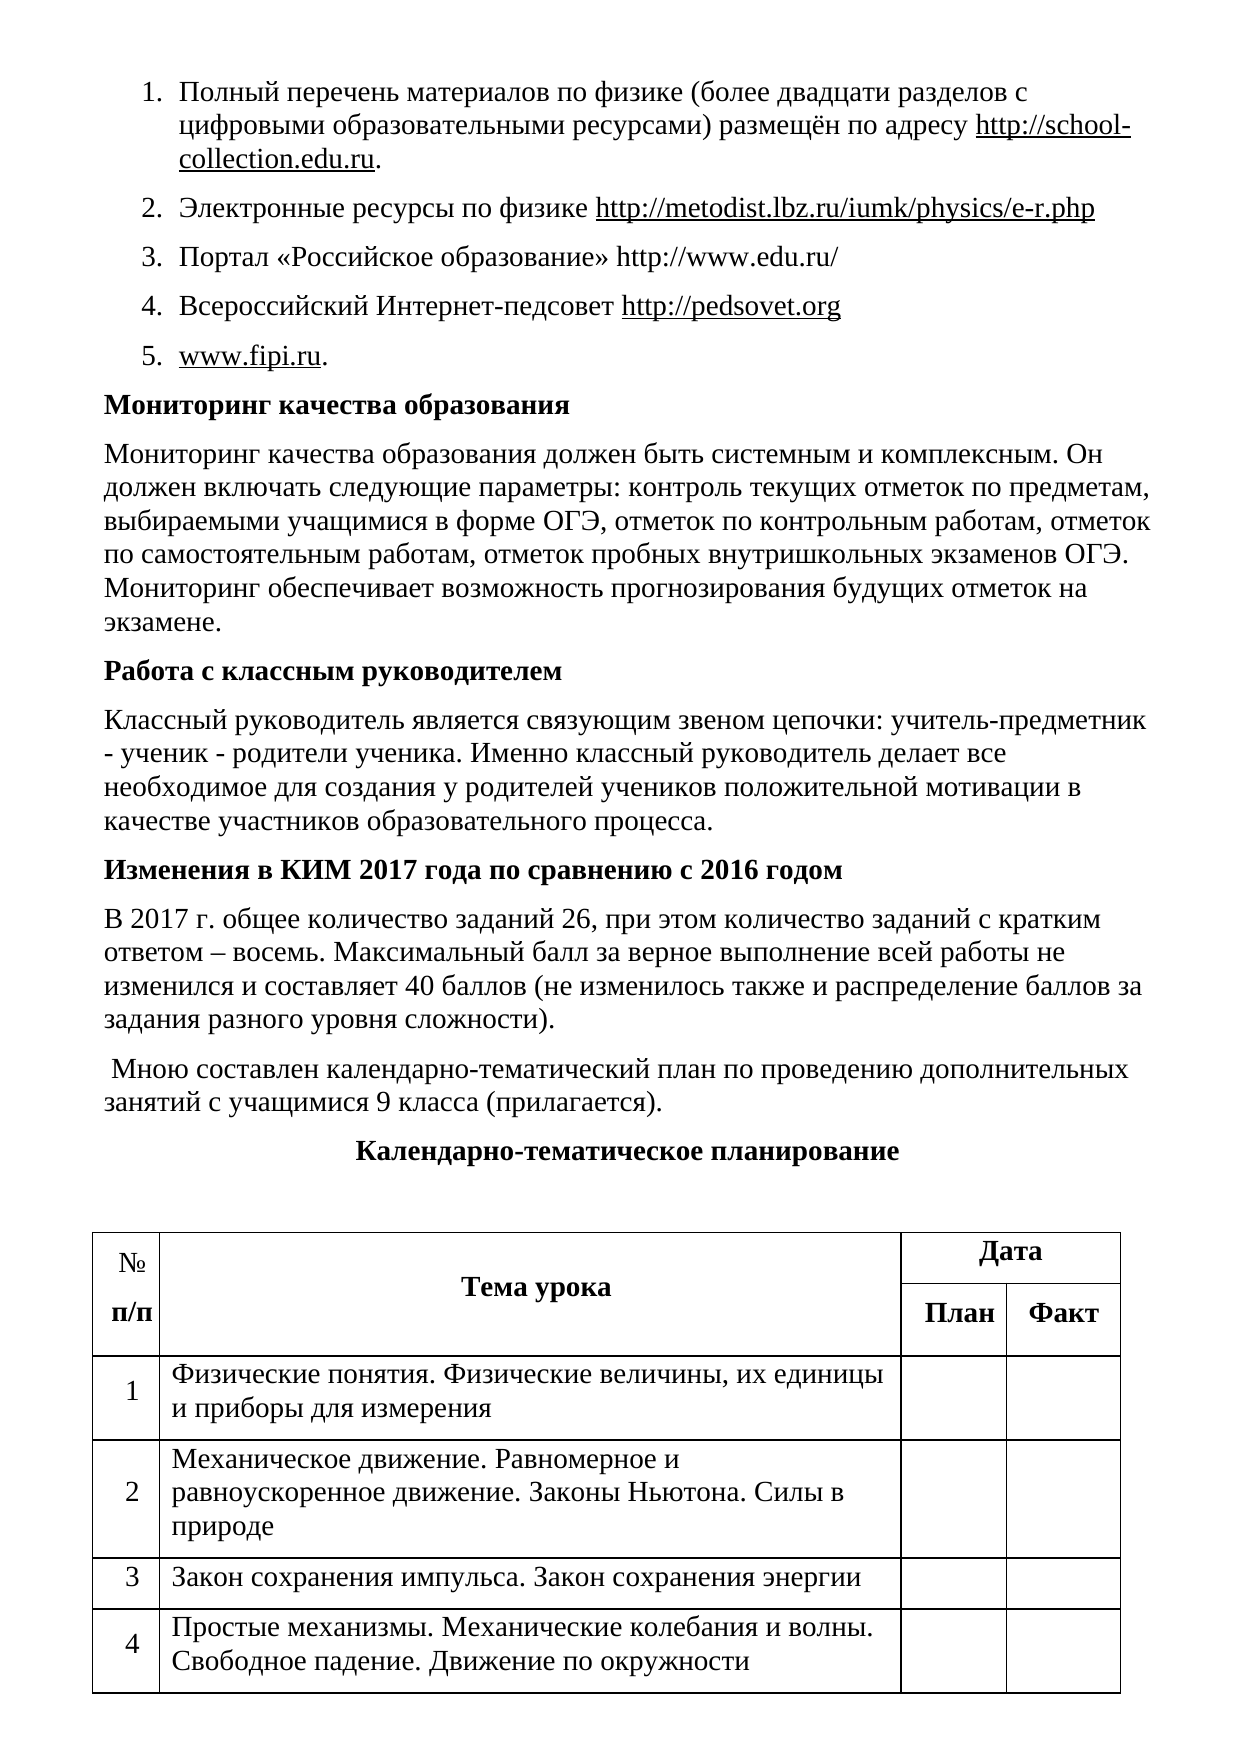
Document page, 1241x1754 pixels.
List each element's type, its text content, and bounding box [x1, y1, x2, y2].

text Работа с классным руководителем [103, 653, 1152, 686]
table_cell [1007, 1559, 1120, 1608]
table_cell Физические понятия. Физические величины, их единицы и приборы для измерения [160, 1357, 900, 1439]
text В 2017 г. общее количество заданий 26, при этом количество заданий с кратким ответом – восемь. Максимальный балл за верное выполнение всей работы не изменился и составляет 40 баллов (не изменилось также и распределение баллов за задания разного уровня сложности). [103, 901, 1152, 1035]
text Изменения в КИМ 2017 года по сравнению с 2016 годом [103, 852, 1152, 885]
list www.fipi.ru. [141, 338, 1152, 371]
table_cell Факт [1007, 1284, 1120, 1355]
table_cell [902, 1441, 1006, 1557]
table_cell План [902, 1284, 1006, 1355]
table_cell [902, 1357, 1006, 1439]
table_cell 3 [93, 1559, 159, 1608]
table_cell [1007, 1610, 1120, 1692]
table_cell 4 [93, 1610, 159, 1692]
list Электронные ресурсы по физике http://metodist.lbz.ru/iumk/physics/e-r.php [141, 190, 1152, 224]
table_cell 2 [93, 1441, 159, 1557]
table_cell 1 [93, 1357, 159, 1439]
table_header Тема урока [160, 1233, 900, 1355]
list Всероссийский Интернет-педсовет http://pedsovet.org [141, 288, 1152, 322]
text Мониторинг качества образования [103, 387, 1152, 420]
table_cell Закон сохранения импульса. Закон сохранения энергии [160, 1559, 900, 1608]
text Классный руководитель является связующим звеном цепочки: учитель-предметник - ученик - родители ученика. Именно классный руководитель делает все необходимое для создания у родителей учеников положительной мотивации в качестве участников образовательного процесса. [103, 702, 1152, 836]
table_cell [1007, 1357, 1120, 1439]
text Мною составлен календарно-тематический план по проведению дополнительных занятий с учащимися 9 класса (прилагается). [103, 1051, 1152, 1118]
table_cell [902, 1559, 1006, 1608]
list Полный перечень материалов по физике (более двадцати разделов с цифровыми образовательными ресурсами) размещён по адресу http://school-collection.edu.ru. [141, 74, 1152, 174]
table_header № п/п [93, 1233, 159, 1355]
table_header Дата [902, 1233, 1120, 1282]
text Мониторинг качества образования должен быть системным и комплексным. Он должен включать следующие параметры: контроль текущих отметок по предметам, выбираемыми учащимися в форме ОГЭ, отметок по контрольным работам, отметок по самостоятельным работам, отметок пробных внутришкольных экзаменов ОГЭ. Мониторинг обеспечивает возможность прогнозирования будущих отметок на экзамене. [103, 436, 1152, 637]
table_cell Механическое движение. Равномерное и равноускоренное движение. Законы Ньютона. Силы в природе [160, 1441, 900, 1557]
table_cell [1007, 1441, 1120, 1557]
list Портал «Российское образование» http://www.edu.ru/ [141, 239, 1152, 273]
table_cell [902, 1610, 1006, 1692]
table_cell Простые механизмы. Механические колебания и волны. Свободное падение. Движение по окружности [160, 1610, 900, 1692]
text Календарно-тематическое планирование [103, 1133, 1152, 1167]
